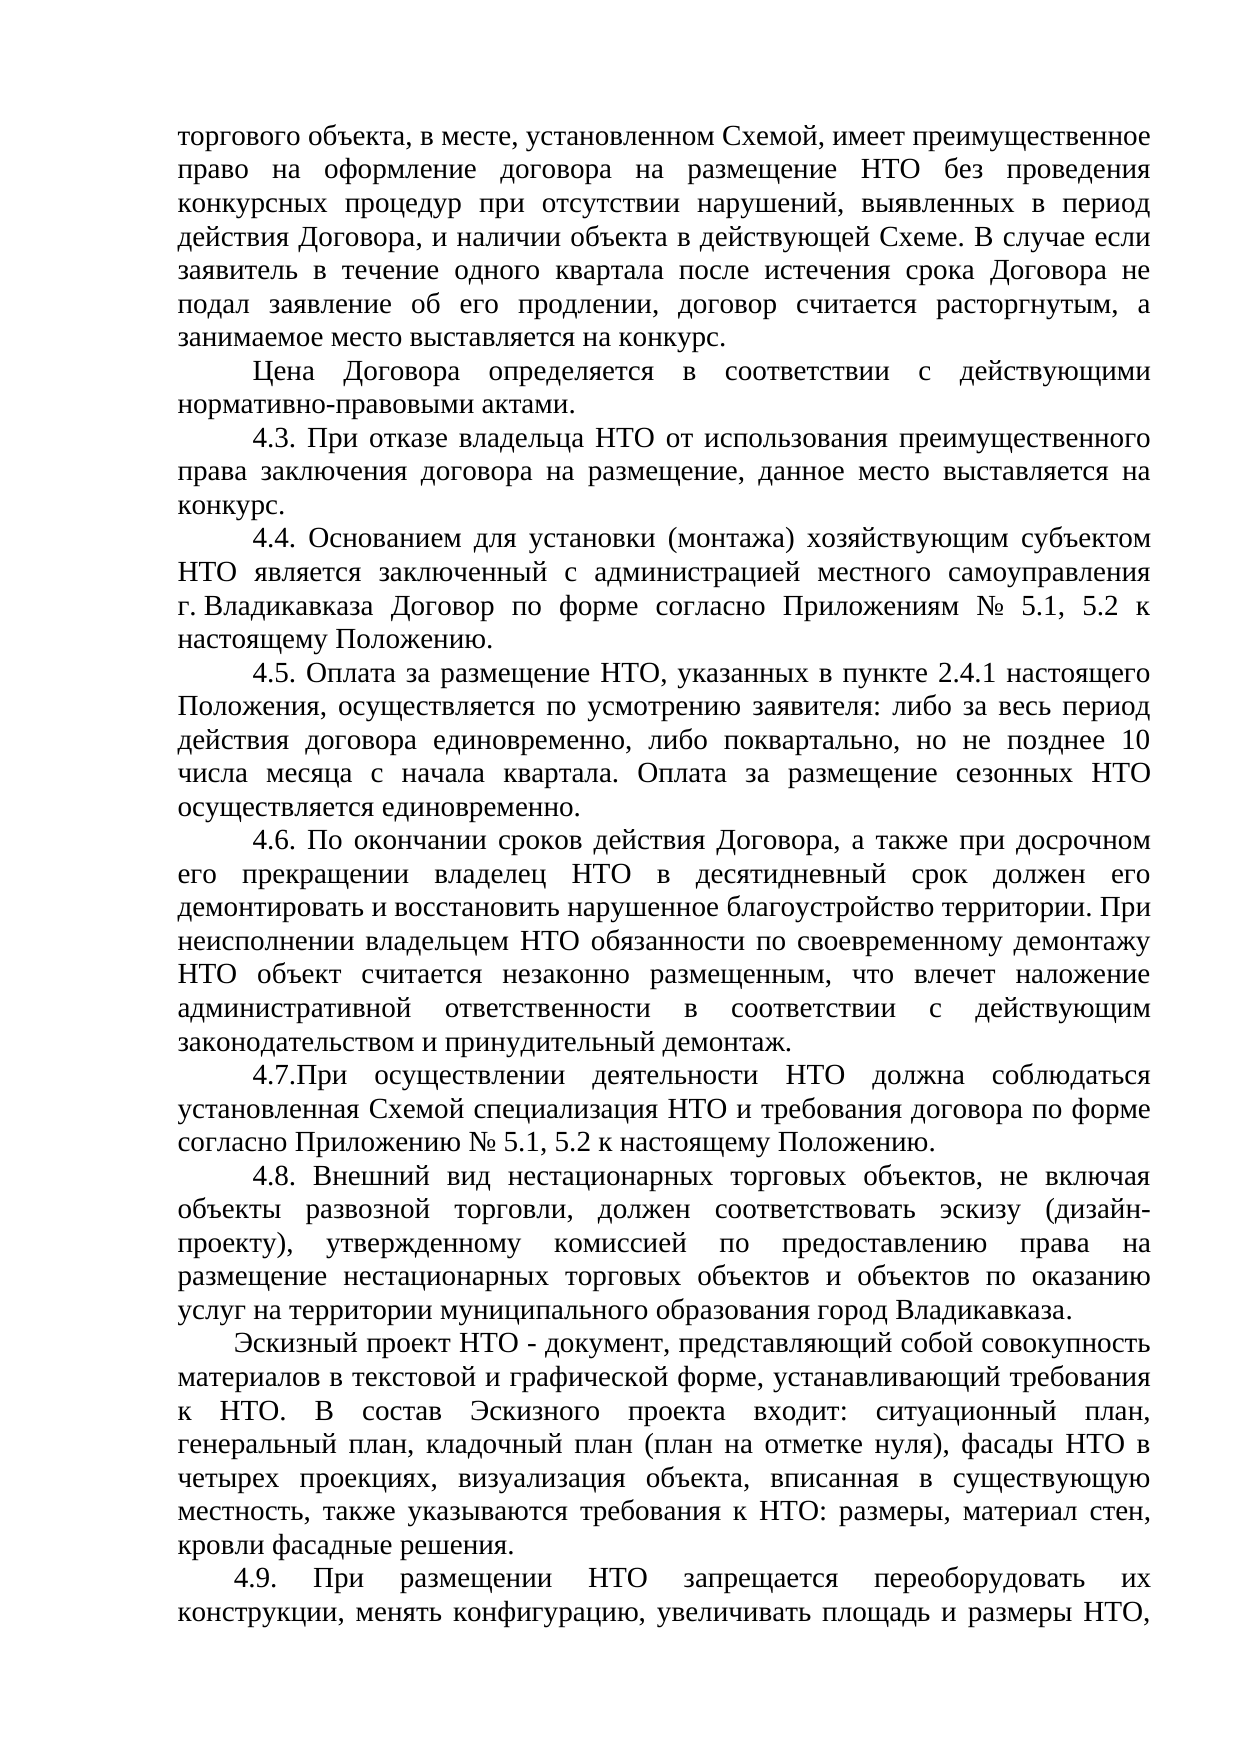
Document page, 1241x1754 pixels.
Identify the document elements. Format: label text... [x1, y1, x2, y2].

text Цена Договора определяется в соответствии с действующими нормативно-правовыми актами. [177, 353, 1152, 420]
text 4.4. Основанием для установки (монтажа) хозяйствующим субъектом НТО является заключенный с администрацией местного самоуправления г. Владикавказа Договор по форме согласно Приложениям № 5.1, 5.2 к настоящему Положению. [177, 521, 1152, 655]
text 4.6. По окончании сроков действия Договора, а также при досрочном его прекращении владелец НТО в десятидневный срок должен его демонтировать и восстановить нарушенное благоустройство территории. При неисполнении владельцем НТО обязанности по своевременному демонтажу НТО объект считается незаконно размещенным, что влечет наложение административной ответственности в соответствии с действующим законодательством и принудительный демонтаж. [177, 822, 1152, 1057]
text 4.5. Оплата за размещение НТО, указанных в пункте 2.4.1 настоящего Положения, осуществляется по усмотрению заявителя: либо за весь период действия договора единовременно, либо поквартально, но не позднее 10 числа месяца с начала квартала. Оплата за размещение сезонных НТО осуществляется единовременно. [177, 655, 1152, 822]
text 4.7.При осуществлении деятельности НТО должна соблюдаться установленная Схемой специализация НТО и требования договора по форме согласно Приложению № 5.1, 5.2 к настоящему Положению. [177, 1057, 1152, 1158]
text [177, 118, 1152, 353]
text Эскизный проект НТО - документ, представляющий собой совокупность материалов в текстовой и графической форме, устанавливающий требования к НТО. В состав Эскизного проекта входит: ситуационный план, генеральный план, кладочный план (план на отметке нуля), фасады НТО в четырех проекциях, визуализация объекта, вписанная в существующую местность, также указываются требования к НТО: размеры, материал стен, кровли фасадные решения. [177, 1326, 1152, 1560]
text 4.8. Внешний вид нестационарных торговых объектов, не включая объекты развозной торговли, должен соответствовать эскизу (дизайн-проекту), утвержденному комиссией по предоставлению права на размещение нестационарных торговых объектов и объектов по оказанию услуг на территории муниципального образования город Владикавказа. [177, 1158, 1152, 1326]
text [177, 1560, 1152, 1627]
text 4.3. При отказе владельца НТО от использования преимущественного права заключения договора на размещение, данное место выставляется на конкурс. [177, 420, 1152, 521]
